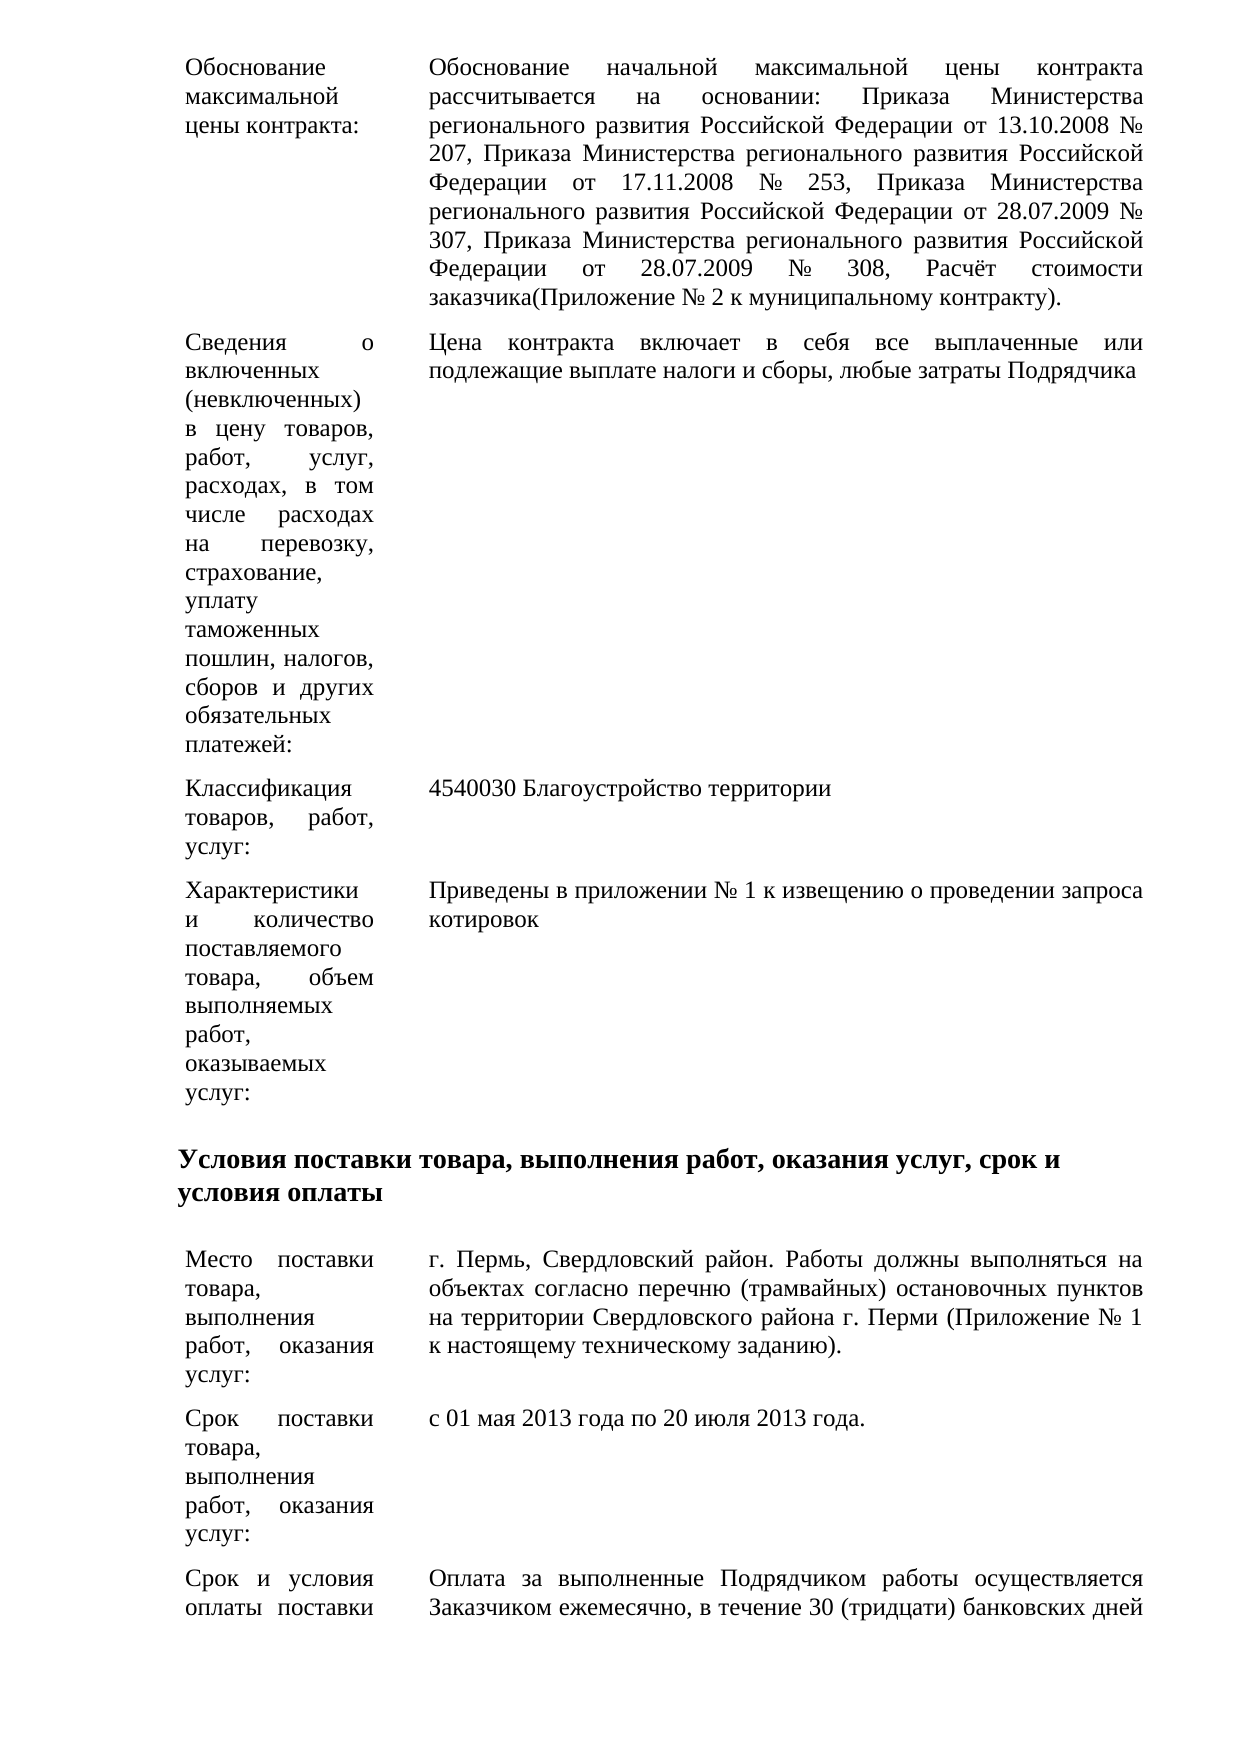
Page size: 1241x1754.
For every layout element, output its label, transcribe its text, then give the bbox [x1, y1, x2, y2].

table_cell Цена контракта включает в себя все выплаченные или подлежащие выплате налоги и сборы, любые затраты Подрядчика [421, 319, 1152, 766]
table_cell Классификация товаров, работ, услуг: [177, 766, 421, 867]
table_cell Сведения о включенных (невключенных) в цену товаров, работ, услуг, расходах, в том числе расходах на перевозку, страхование, уплату таможенных пошлин, налогов, сборов и других обязательных платежей: [177, 319, 421, 766]
text Условия поставки товара, выполнения работ, оказания услуг, срок и условия оплаты [177, 1142, 1152, 1207]
table_cell Характеристики и количество поставляемого товара, объем выполняемых работ, оказываемых услуг: [177, 868, 421, 1113]
table_cell Приведены в приложении № 1 к извещению о проведении запроса котировок [421, 868, 1152, 1113]
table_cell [177, 1555, 421, 1628]
table_cell 4540030 Благоустройство территории [421, 766, 1152, 867]
table_header Место поставки товара, выполнения работ, оказания услуг: [177, 1236, 421, 1396]
table_header г. Пермь, Свердловский район. Работы должны выполняться на объектах согласно перечню (трамвайных) остановочных пунктов на территории Свердловского района г. Перми (Приложение № 1 к настоящему техническому заданию). [421, 1236, 1152, 1396]
table_cell Срок поставки товара, выполнения работ, оказания услуг: [177, 1396, 421, 1555]
table_cell Обоснование максимальной цены контракта: [177, 44, 421, 319]
table_cell Обоснование начальной максимальной цены контракта рассчитывается на основании: Приказа Министерства регионального развития Российской Федерации от 13.10.2008 № 207, Приказа Министерства регионального развития Российской Федерации от 17.11.2008 № 253, Приказа Министерства регионального развития Российской Федерации от 28.07.2009 № 307, Приказа Министерства регионального развития Российской Федерации от 28.07.2009 № 308, Расчёт стоимости заказчика(Приложение № 2 к муниципальному контракту). [421, 44, 1152, 319]
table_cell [421, 1555, 1152, 1628]
table_cell с 01 мая 2013 года по 20 июля 2013 года. [421, 1396, 1152, 1555]
